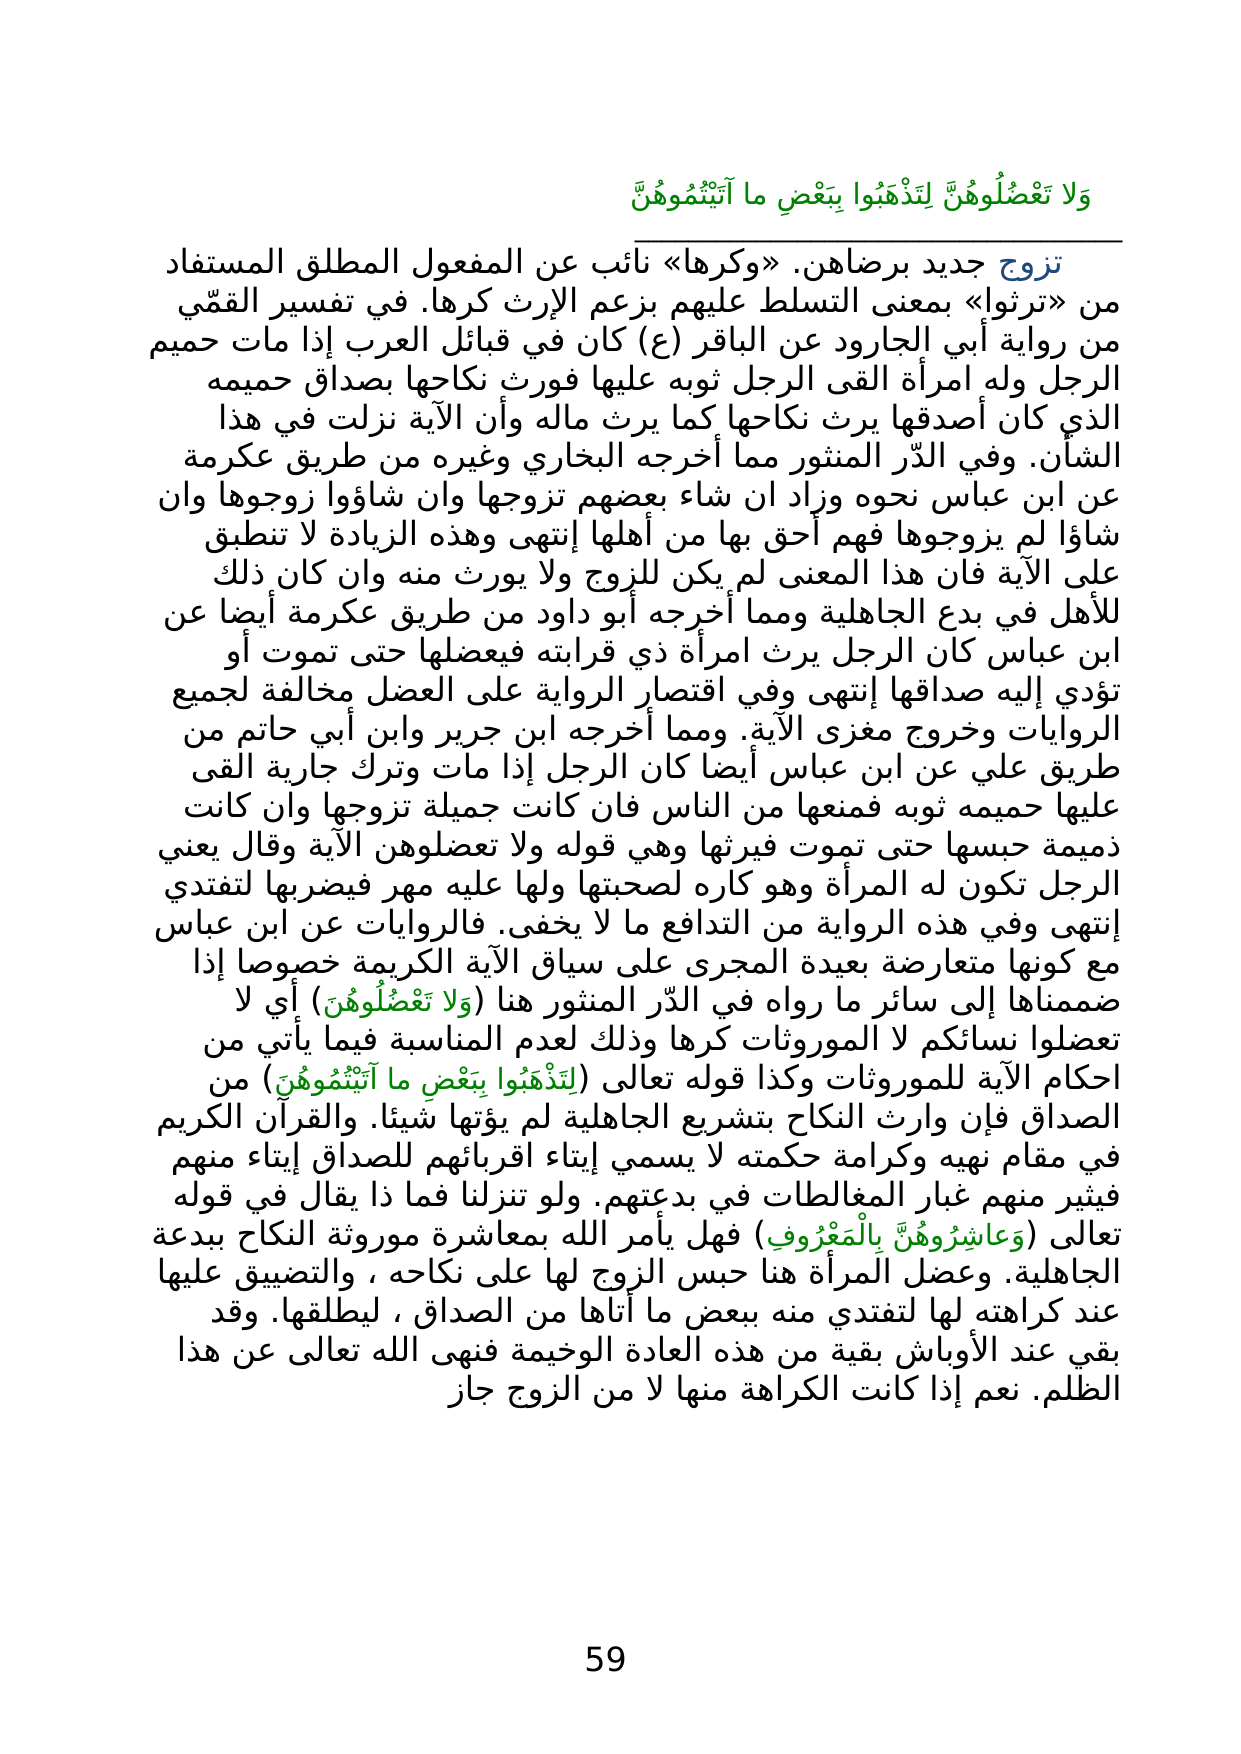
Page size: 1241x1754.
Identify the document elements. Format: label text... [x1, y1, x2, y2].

text تزوج جديد برضاهن. «وكرها» نائب عن المفعول المطلق المستفاد من «ترثوا» بمعنى التسلط عليهم بزعم الإرث كرها. في تفسير القمّي من رواية أبي الجارود عن الباقر (ع) كان في قبائل العرب إذا مات حميم الرجل وله امرأة القى الرجل ثوبه عليها فورث نكاحها بصداق حميمه الذي كان أصدقها يرث نكاحها كما يرث ماله وأن الآية نزلت في هذا الشأن. وفي الدّر المنثور مما أخرجه البخاري وغيره من طريق عكرمة عن ابن عباس نحوه وزاد ان شاء بعضهم تزوجها وان شاؤوا زوجوها وان شاؤا لم يزوجوها فهم أحق بها من أهلها إنتهى وهذه الزيادة لا تنطبق على الآية فان هذا المعنى لم يكن للزوج ولا يورث منه وان كان ذلك للأهل في بدع الجاهلية ومما أخرجه أبو داود من طريق عكرمة أيضا عن ابن عباس كان الرجل يرث امرأة ذي قرابته فيعضلها حتى تموت أو تؤدي إليه صداقها إنتهى وفي اقتصار الرواية على العضل مخالفة لجميع الروايات وخروج مغزى الآية. ومما أخرجه ابن جرير وابن أبي حاتم من طريق علي عن ابن عباس أيضا كان الرجل إذا مات وترك جارية القى عليها حميمه ثوبه فمنعها من الناس فان كانت جميلة تزوجها وان كانت ذميمة حبسها حتى تموت فيرثها وهي قوله ولا تعضلوهن الآية وقال يعني الرجل تكون له المرأة وهو كاره لصحبتها ولها عليه مهر فيضربها لتفتدي إنتهى وفي هذه الرواية من التدافع ما لا يخفى. فالروايات عن ابن عباس مع كونها متعارضة بعيدة المجرى على سياق الآية الكريمة خصوصا إذا ضممناها إلى سائر ما رواه في الدّر المنثور هنا (وَلا تَعْضُلُوهُنَ) أي لا تعضلوا نسائكم لا الموروثات كرها وذلك لعدم المناسبة فيما يأتي من احكام الآية للموروثات وكذا قوله تعالى (لِتَذْهَبُوا بِبَعْضِ ما آتَيْتُمُوهُنَ) من الصداق فإن وارث النكاح بتشريع الجاهلية لم يؤتها شيئا. والقرآن الكريم في مقام نهيه وكرامة حكمته لا يسمي إيتاء اقربائهم للصداق إيتاء منهم فيثير منهم غبار المغالطات في بدعتهم. ولو تنزلنا فما ذا يقال في قوله تعالى (وَعاشِرُوهُنَّ بِالْمَعْرُوفِ) فهل يأمر الله بمعاشرة موروثة النكاح ببدعة الجاهلية. وعضل المرأة هنا حبس الزوج لها على نكاحه ، والتضييق عليها عند كراهته لها لتفتدي منه ببعض ما أتاها من الصداق ، ليطلقها. وقد بقي عند الأوباش بقية من هذه العادة الوخيمة فنهى الله تعالى عن هذا الظلم. نعم إذا كانت الكراهة منها لا من الزوج جاز [148, 243, 1122, 1408]
text وَلا تَعْضُلُوهُنَّ لِتَذْهَبُوا بِبَعْضِ ما آتَيْتُمُوهُنَّ [148, 177, 1122, 211]
text ____________________________________ [148, 211, 1122, 243]
